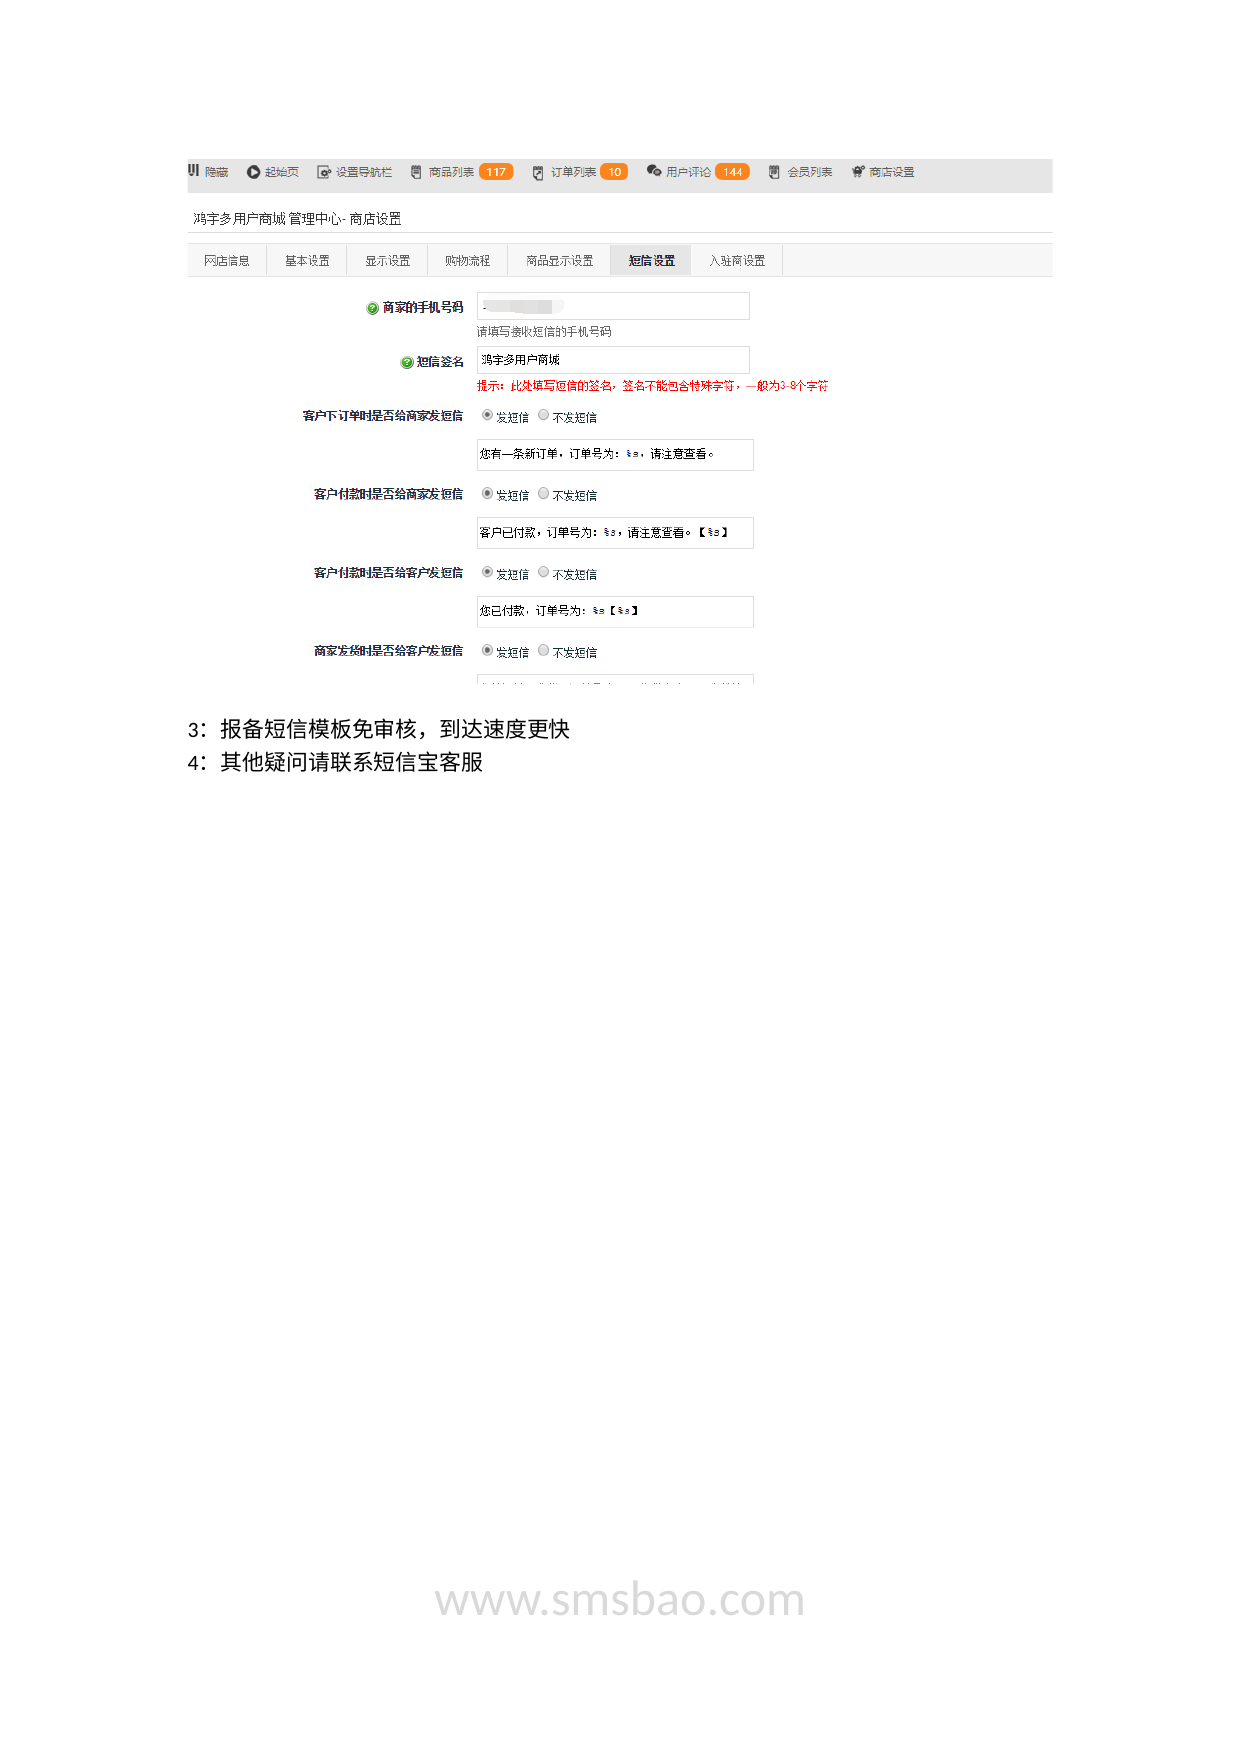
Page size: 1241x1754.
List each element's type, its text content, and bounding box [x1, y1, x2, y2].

text 3：报备短信模板免审核，到达速度更快 [187, 712, 1053, 744]
text 4：其他疑问请联系短信宝客服 [187, 744, 1053, 777]
picture [187, 159, 1053, 684]
